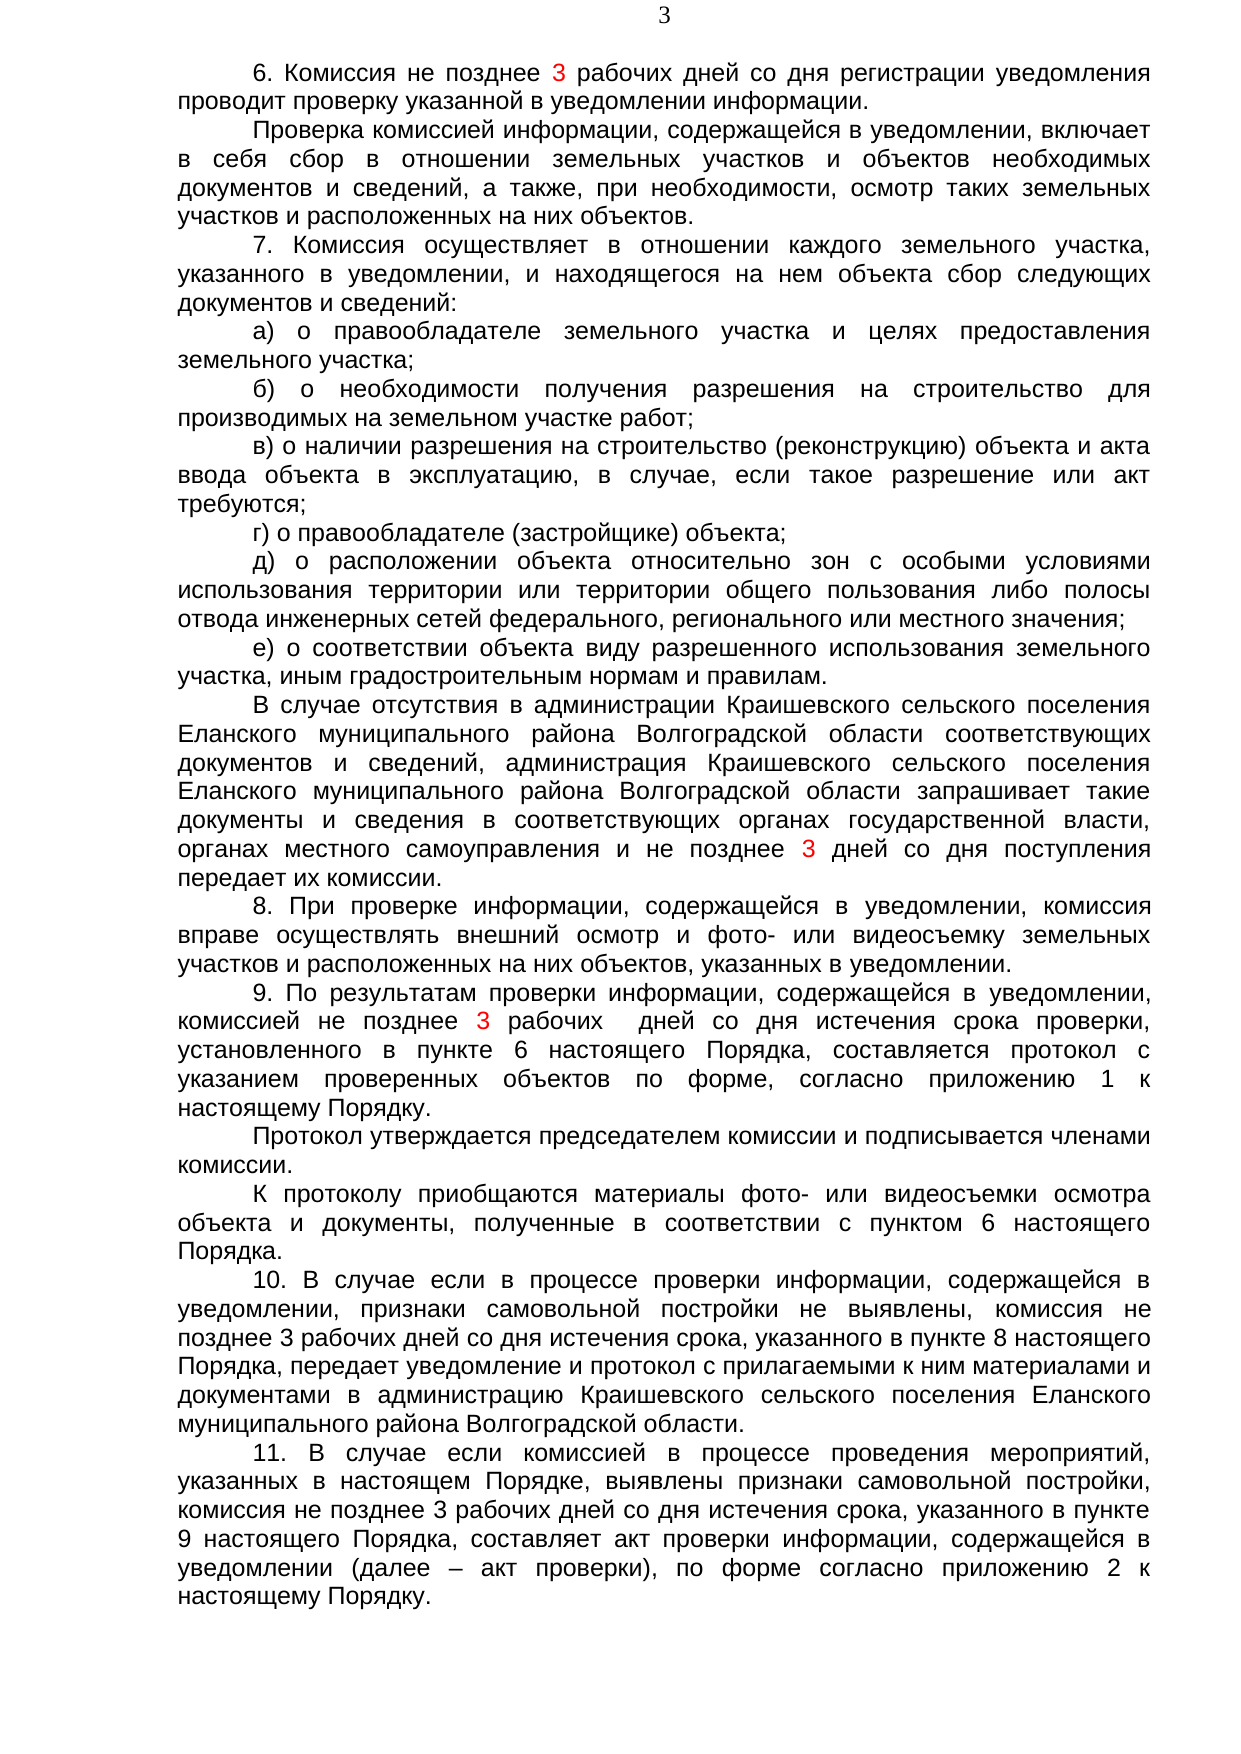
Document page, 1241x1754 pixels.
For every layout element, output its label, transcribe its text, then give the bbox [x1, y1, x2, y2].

text 8. При проверке информации, содержащейся в уведомлении, комиссия вправе осуществлять внешний осмотр и фото- или видеосъемку земельных участков и расположенных на них объектов, указанных в уведомлении. [177, 891, 1152, 977]
text 10. В случае если в процессе проверки информации, содержащейся в уведомлении, признаки самовольной постройки не выявлены, комиссия не позднее 3 рабочих дней со дня истечения срока, указанного в пункте 8 настоящего Порядка, передает уведомление и протокол с прилагаемыми к ним материалами и документами в администрацию Краишевского сельского поселения Еланского муниципального района Волгоградской области. [177, 1265, 1152, 1437]
text г) о правообладателе (застройщике) объекта; [177, 517, 1152, 546]
text д) о расположении объекта относительно зон с особыми условиями использования территории или территории общего пользования либо полосы отвода инженерных сетей федерального, регионального или местного значения; [177, 546, 1152, 632]
text Протокол утверждается председателем комиссии и подписывается членами комиссии. [177, 1121, 1152, 1179]
text 6. Комиссия не позднее 3 рабочих дней со дня регистрации уведомления проводит проверку указанной в уведомлении информации. [177, 57, 1152, 115]
text а) о правообладателе земельного участка и целях предоставления земельного участка; [177, 316, 1152, 374]
text 11. В случае если комиссией в процессе проведения мероприятий, указанных в настоящем Порядке, выявлены признаки самовольной постройки, комиссия не позднее 3 рабочих дней со дня истечения срока, указанного в пункте 9 настоящего Порядка, составляет акт проверки информации, содержащейся в уведомлении (далее – акт проверки), по форме согласно приложению 2 к настоящему Порядку. [177, 1437, 1152, 1610]
text Проверка комиссией информации, содержащейся в уведомлении, включает в себя сбор в отношении земельных участков и объектов необходимых документов и сведений, а также, при необходимости, осмотр таких земельных участков и расположенных на них объектов. [177, 115, 1152, 230]
text е) о соответствии объекта виду разрешенного использования земельного участка, иным градостроительным нормам и правилам. [177, 632, 1152, 690]
text К протоколу приобщаются материалы фото- или видеосъемки осмотра объекта и документы, полученные в соответствии с пунктом 6 настоящего Порядка. [177, 1179, 1152, 1265]
text 9. По результатам проверки информации, содержащейся в уведомлении, комиссией не позднее 3 рабочих дней со дня истечения срока проверки, установленного в пункте 6 настоящего Порядка, составляется протокол с указанием проверенных объектов по форме, согласно приложению 1 к настоящему Порядку. [177, 977, 1152, 1121]
text 7. Комиссия осуществляет в отношении каждого земельного участка, указанного в уведомлении, и находящегося на нем объекта сбор следующих документов и сведений: [177, 230, 1152, 316]
text в) о наличии разрешения на строительство (реконструкцию) объекта и акта ввода объекта в эксплуатацию, в случае, если такое разрешение или акт требуются; [177, 431, 1152, 517]
text В случае отсутствия в администрации Краишевского сельского поселения Еланского муниципального района Волгоградской области соответствующих документов и сведений, администрация Краишевского сельского поселения Еланского муниципального района Волгоградской области запрашивает такие документы и сведения в соответствующих органах государственной власти, органах местного самоуправления и не позднее 3 дней со дня поступления передает их комиссии. [177, 690, 1152, 891]
text б) о необходимости получения разрешения на строительство для производимых на земельном участке работ; [177, 374, 1152, 431]
